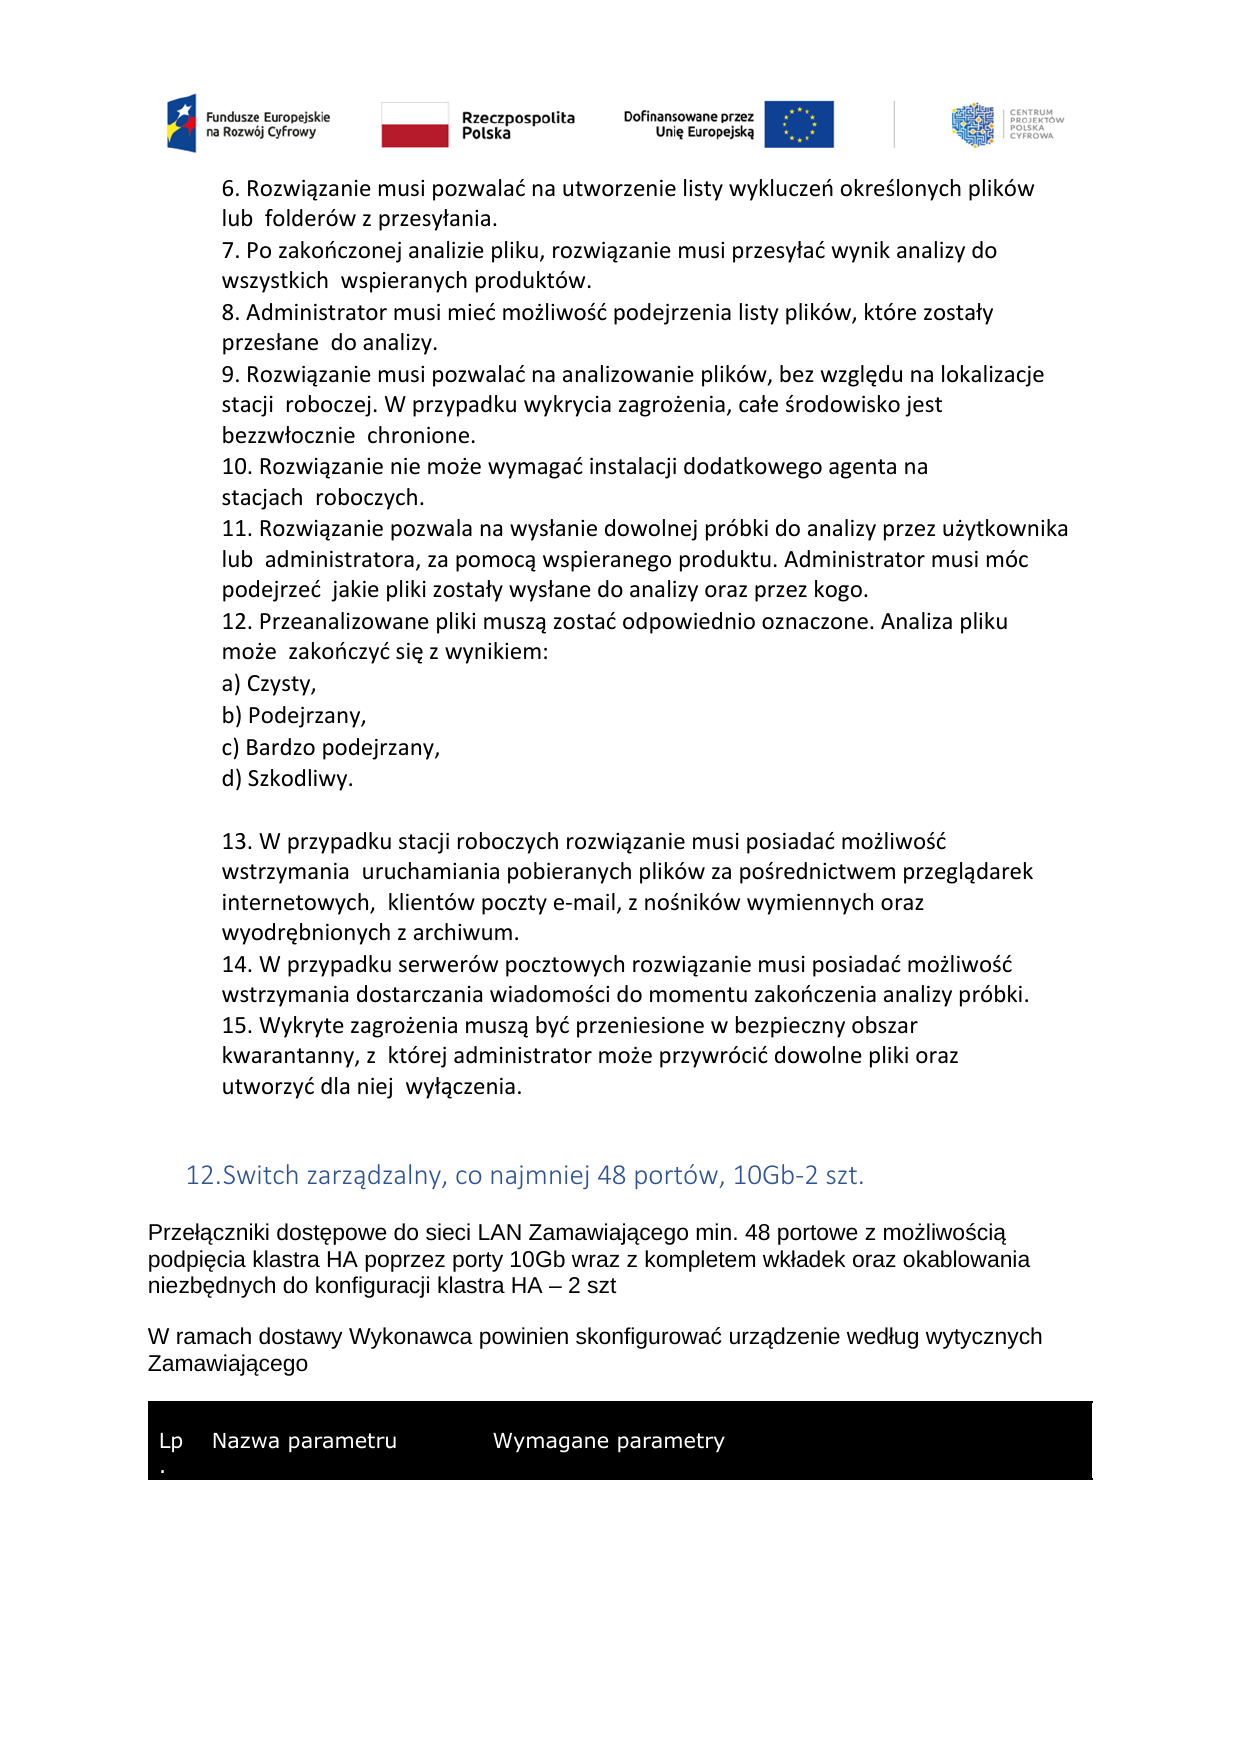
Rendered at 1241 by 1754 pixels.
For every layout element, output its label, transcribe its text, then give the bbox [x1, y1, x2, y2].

text a) Czysty, [221, 667, 1093, 697]
text 7. Po zakończonej analizie pliku, rozwiązanie musi przesyłać wynik analizy do wszystkich wspieranych produktów. [221, 234, 1088, 295]
table_header Lp. [149, 1403, 200, 1478]
table_header Wymagane parametry [483, 1403, 1091, 1478]
table_header Nazwa parametru [202, 1403, 481, 1478]
text 12. Przeanalizowane pliki muszą zostać odpowiednio oznaczone. Analiza pliku może zakończyć się z wynikiem: [221, 605, 1034, 666]
text d) Szkodliwy. [221, 762, 1093, 793]
text c) Bardzo podejrzany, [221, 731, 1093, 761]
text b) Podejrzany, [221, 699, 1093, 729]
text 8. Administrator musi mieć możliwość podejrzenia listy plików, które zostały przesłane do analizy. [221, 296, 1074, 357]
text 11. Rozwiązanie pozwala na wysłanie dowolnej próbki do analizy przez użytkownika lub administratora, za pomocą wspieranego produktu. Administrator musi móc podejrzeć jakie pliki zostały wysłane do analizy oraz przez kogo. [221, 512, 1092, 604]
picture [147, 73, 1093, 172]
text 14. W przypadku serwerów pocztowych rozwiązanie musi posiadać możliwość wstrzymania dostarczania wiadomości do momentu zakończenia analizy próbki. 15. Wykryte zagrożenia muszą być przeniesione w bezpieczny obszar kwarantanny, z której administrator może przywrócić dowolne pliki oraz utworzyć dla niej wyłączenia. [221, 948, 1043, 1101]
subtitle Switch zarządzalny, co najmniej 48 portów, 10Gb-2 szt. [185, 1156, 1093, 1191]
text 13. W przypadku stacji roboczych rozwiązanie musi posiadać możliwość wstrzymania uruchamiania pobieranych plików za pośrednictwem przeglądarek internetowych, klientów poczty e-mail, z nośników wymiennych oraz wyodrębnionych z archiwum. [221, 825, 1059, 947]
text 9. Rozwiązanie musi pozwalać na analizowanie plików, bez względu na lokalizacje stacji roboczej. W przypadku wykrycia zagrożenia, całe środowisko jest bezzwłocznie chronione. [221, 358, 1080, 449]
text 10. Rozwiązanie nie może wymagać instalacji dodatkowego agenta na stacjach roboczych. [221, 451, 981, 512]
text W ramach dostawy Wykonawca powinien skonfigurować urządzenie według wytycznych Zamawiającego [148, 1323, 1093, 1376]
text 6. Rozwiązanie musi pozwalać na utworzenie listy wykluczeń określonych plików lub folderów z przesyłania. [221, 172, 1050, 233]
text Przełączniki dostępowe do sieci LAN Zamawiającego min. 48 portowe z możliwością podpięcia klastra HA poprzez porty 10Gb wraz z kompletem wkładek oraz okablowania niezbędnych do konfiguracji klastra HA – 2 szt [148, 1219, 1093, 1298]
